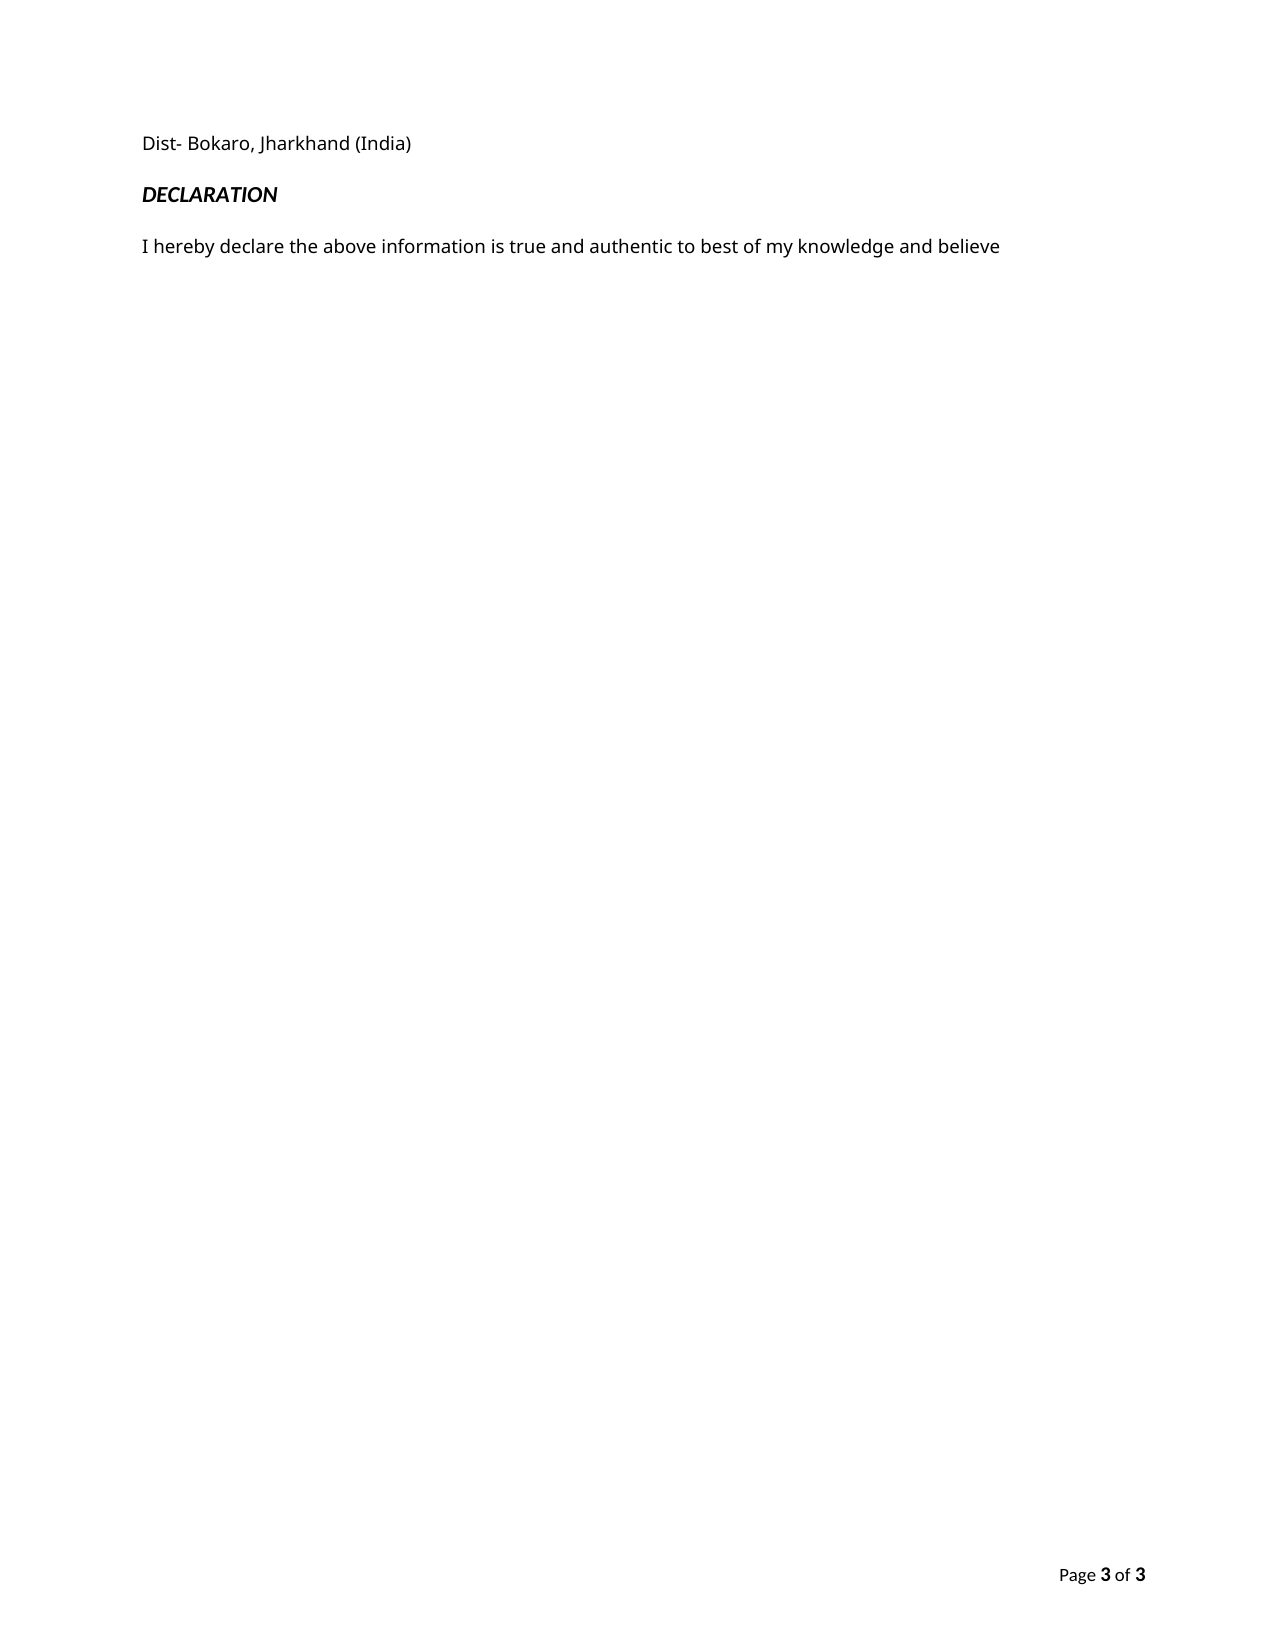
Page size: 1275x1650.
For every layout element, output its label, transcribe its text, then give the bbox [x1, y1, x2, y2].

text Dist- Bokaro, Jharkhand (India) [142, 130, 1145, 155]
text I hereby declare the above information is true and authentic to best of my knowledge and believe [142, 233, 1145, 258]
text DECLARATION [142, 180, 1145, 208]
